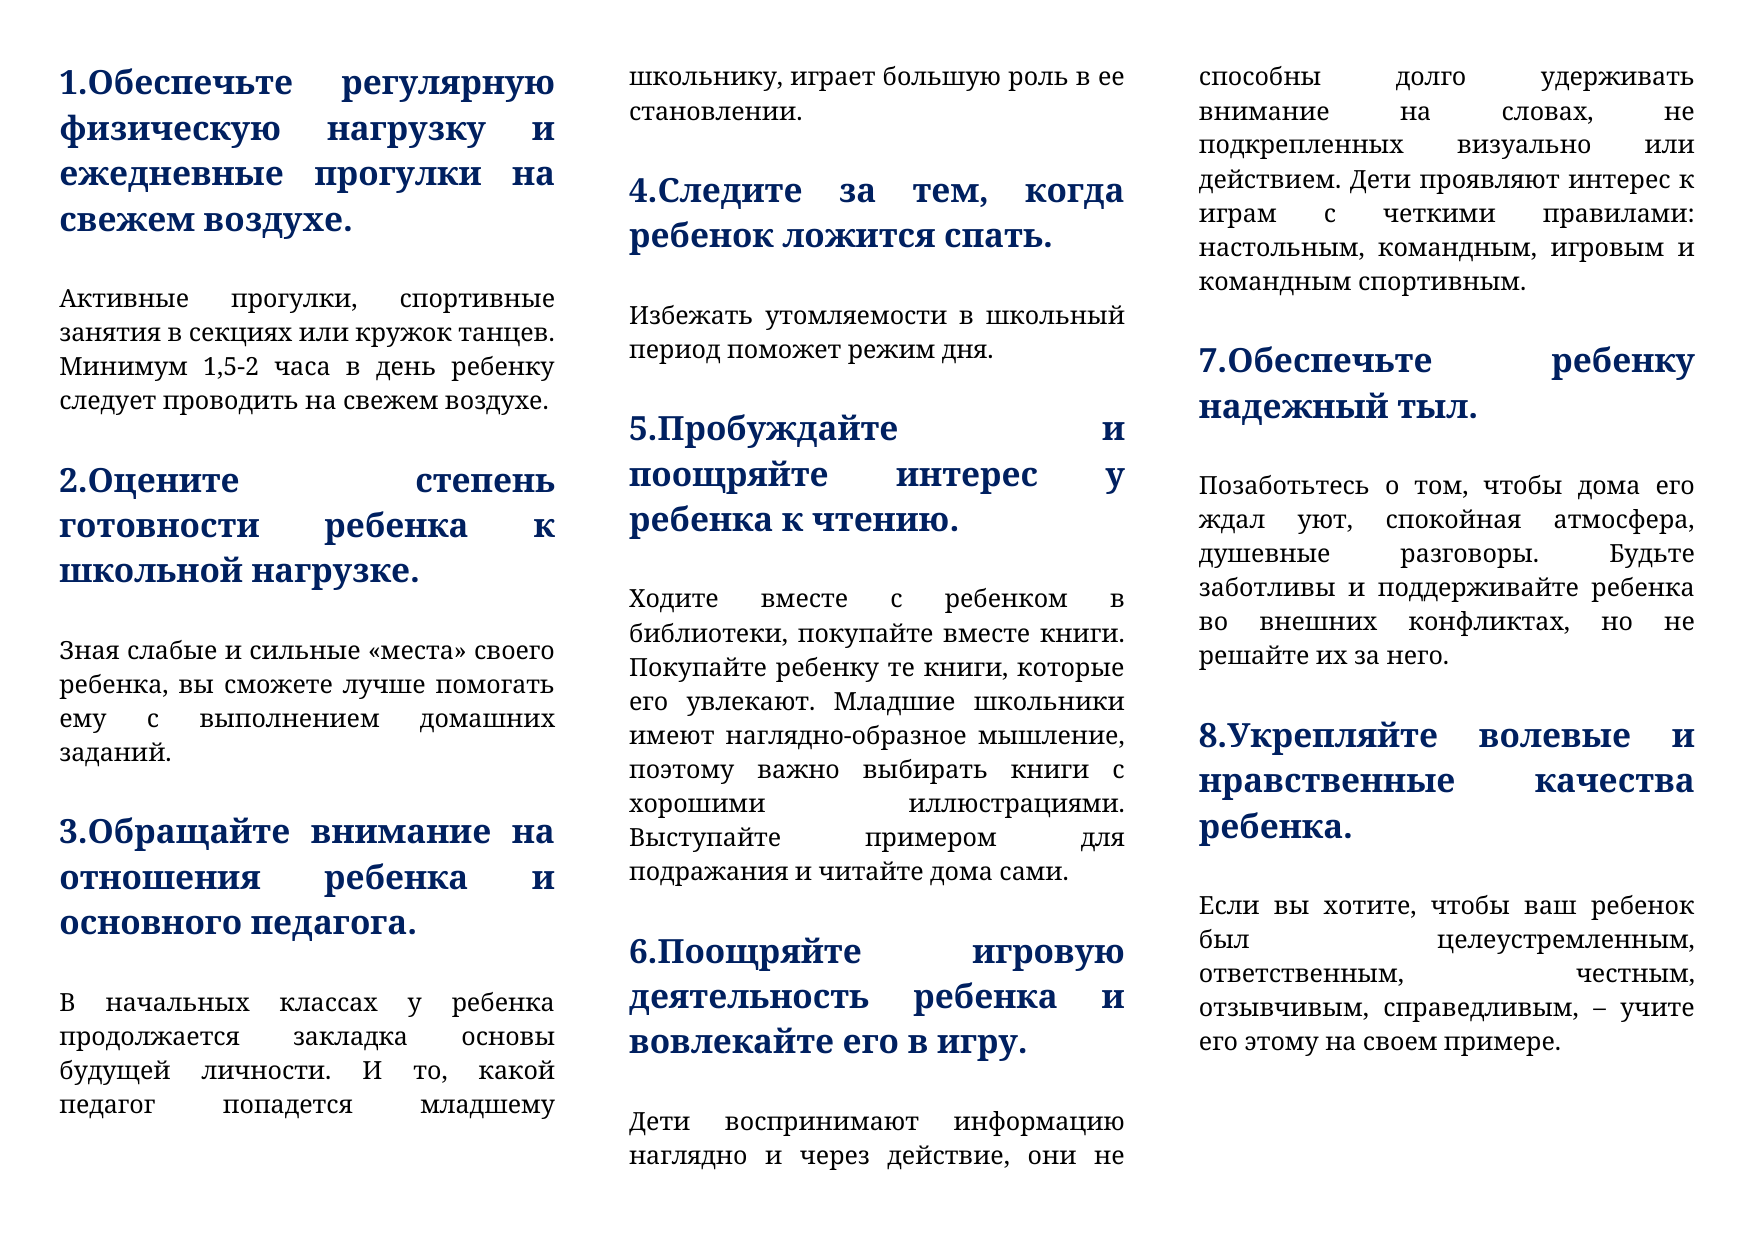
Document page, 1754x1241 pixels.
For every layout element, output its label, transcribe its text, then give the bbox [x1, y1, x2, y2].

text 8.Укрепляйте волевые и нравственные качества ребенка. [1199, 712, 1695, 848]
text 7.Обеспечьте ребенку надежный тыл. [1199, 337, 1695, 428]
text В начальных классах у ребенка продолжается закладка основы будущей личности. И то, какой педагог попадется младшему школьнику, играет большую роль в ее становлении. [59, 984, 555, 1120]
text В начальных классах у ребенка продолжается закладка основы будущей личности. И то, какой педагог попадется младшему школьнику, играет большую роль в ее становлении. [629, 59, 1125, 127]
text Избежать утомляемости в школьный период поможет режим дня. [629, 297, 1125, 366]
text Если вы хотите, чтобы ваш ребенок был целеустремленным, ответственным, честным, отзывчивым, справедливым, – учите его этому на своем примере. [1199, 888, 1695, 1058]
text Дети воспринимают информацию наглядно и через действие, они не способны долго удерживать внимание на словах, не подкрепленных визуально или действием. Дети проявляют интерес к играм с четкими правилами: настольным, командным, игровым и командным спортивным. [1199, 59, 1695, 297]
text 1.Обеспечьте регулярную физическую нагрузку и ежедневные прогулки на свежем воздухе. [59, 59, 555, 241]
text 3.Обращайте внимание на отношения ребенка и основного педагога. [59, 808, 555, 944]
text Ходите вместе с ребенком в библиотеки, покупайте вместе книги. Покупайте ребенку те книги, которые его увлекают. Младшие школьники имеют наглядно-образное мышление, поэтому важно выбирать книги с хорошими иллюстрациями. Выступайте примером для подражания и читайте дома сами. [629, 581, 1125, 888]
text Активные прогулки, спортивные занятия в секциях или кружок танцев. Минимум 1,5-2 часа в день ребенку следует проводить на свежем воздухе. [59, 280, 555, 417]
text Позаботьтесь о том, чтобы дома его ждал уют, спокойная атмосфера, душевные разговоры. Будьте заботливы и поддерживайте ребенка во внешних конфликтах, но не решайте их за него. [1199, 468, 1695, 672]
text 6.Поощряйте игровую деятельность ребенка и вовлекайте его в игру. [629, 927, 1125, 1064]
text 4.Следите за тем, когда ребенок ложится спать. [629, 167, 1125, 258]
text Дети воспринимают информацию наглядно и через действие, они не способны долго удерживать внимание на словах, не подкрепленных визуально или действием. Дети проявляют интерес к играм с четкими правилами: настольным, командным, игровым и командным спортивным. [629, 1103, 1125, 1171]
text 2.Оцените степень готовности ребенка к школьной нагрузке. [59, 456, 555, 593]
text Зная слабые и сильные «места» своего ребенка, вы сможете лучше помогать ему с выполнением домашних заданий. [59, 632, 555, 768]
text 5.Пробуждайте и поощряйте интерес у ребенка к чтению. [629, 405, 1125, 541]
